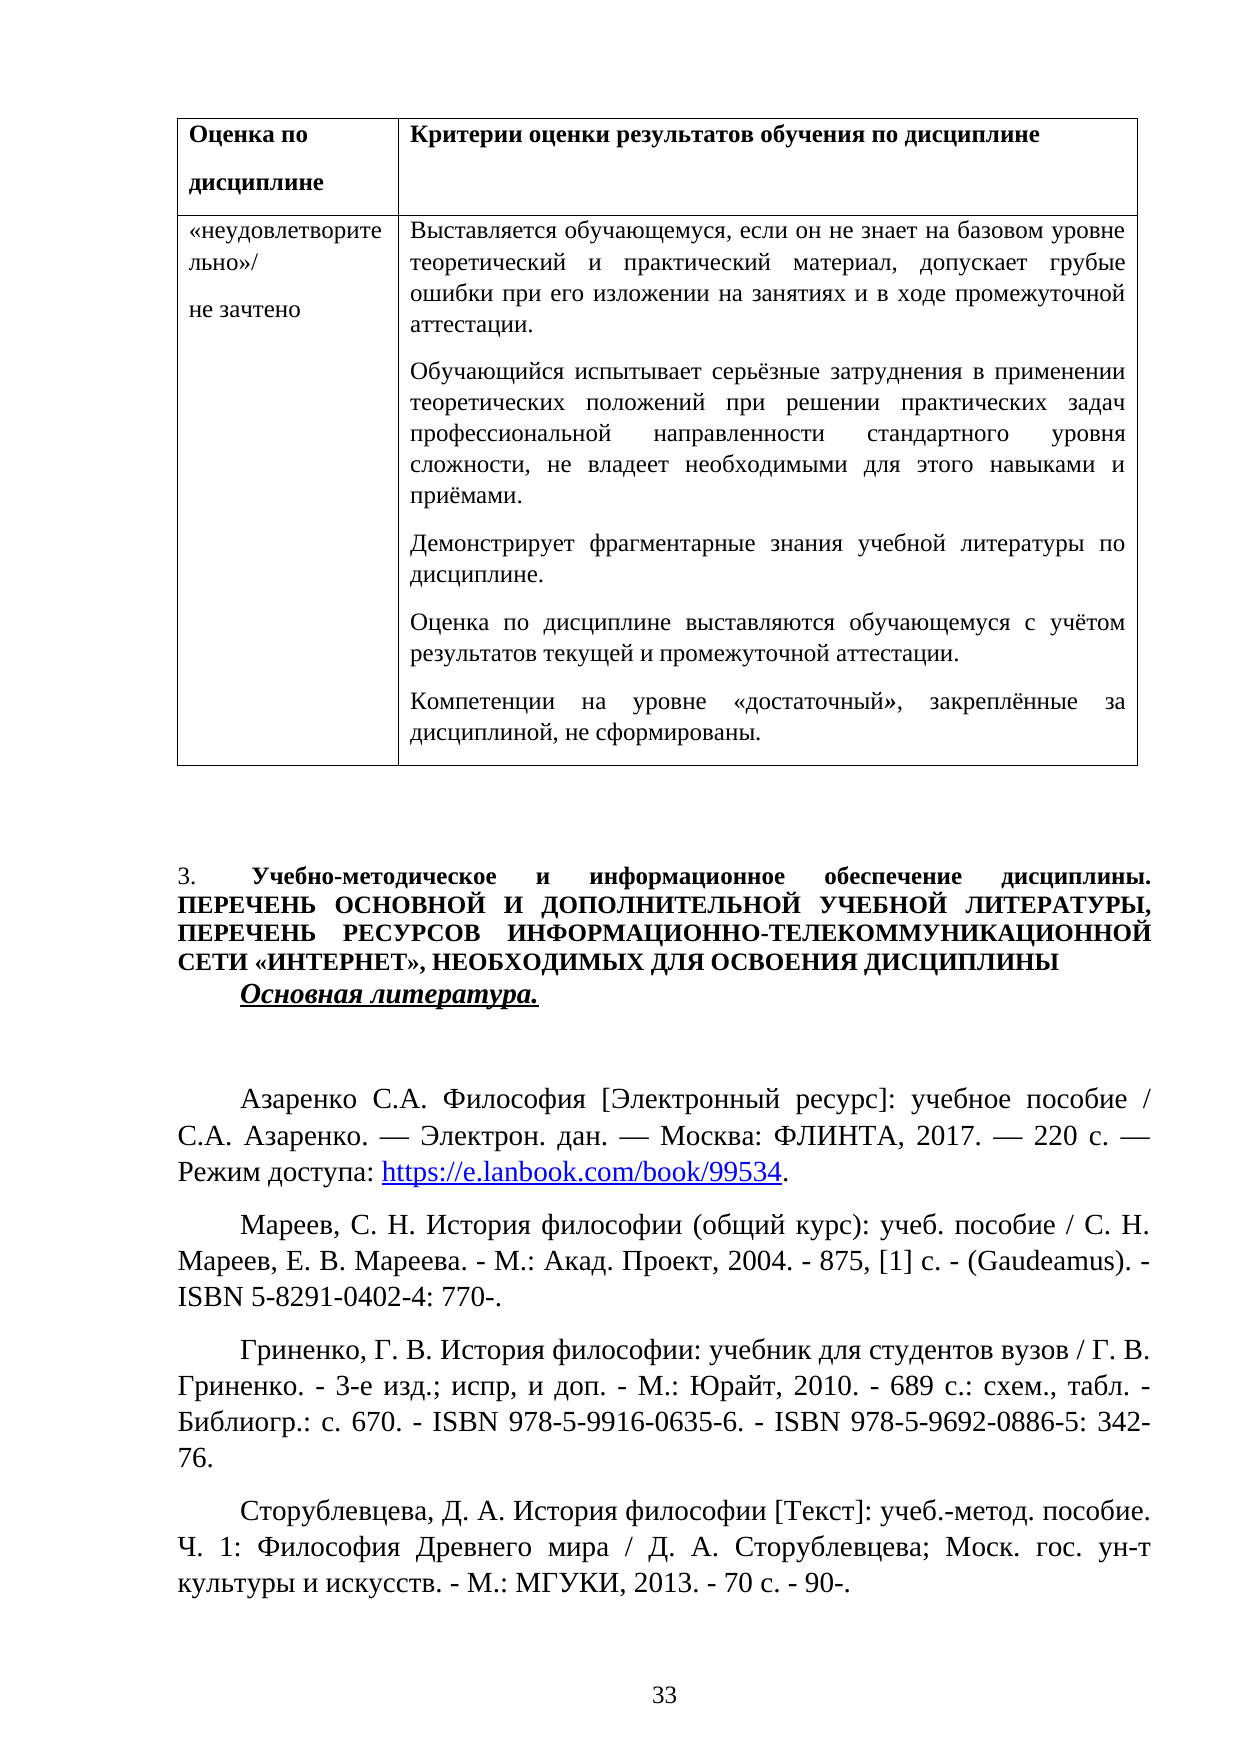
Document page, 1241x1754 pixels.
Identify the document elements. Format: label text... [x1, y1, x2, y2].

table_header Критерии оценки результатов обучения по дисциплине [399, 119, 1137, 214]
table_header Оценка по дисциплине [178, 119, 398, 214]
table_cell Выставляется обучающемуся, если он не знает на базовом уровне теоретический и практический материал, допускает грубые ошибки при его изложении на занятиях и в ходе промежуточной аттестации. Обучающийся испытывает серьёзные затруднения в применении теоретических положений при решении практических задач профессиональной направленности стандартного уровня сложности, не владеет необходимыми для этого навыками и приёмами. Демонстрирует фрагментарные знания учебной литературы по дисциплине. Оценка по дисциплине выставляются обучающемуся с учётом результатов текущей и промежуточной аттестации. Компетенции на уровне «достаточный», закреплённые за дисциплиной, не сформированы. [399, 216, 1137, 764]
list Учебно-методическое и информационное обеспечение дисциплины. ПЕРЕЧЕНЬ ОСНОВНОЙ И ДОПОЛНИТЕЛЬНОЙ УЧЕБНОЙ ЛИТЕРАТУРЫ, ПЕРЕЧЕНЬ РЕСУРСОВ ИНФОРМАЦИОННО-ТЕЛЕКОММУНИКАЦИОННОЙ СЕТИ «ИНТЕРНЕТ», НЕОБХОДИМЫХ ДЛЯ ОСВОЕНИЯ ДИСЦИПЛИНЫ [177, 861, 1152, 976]
text Гриненко, Г. В. История философии: учебник для студентов вузов / Г. В. Гриненко. - 3-е изд.; испр, и доп. - М.: Юрайт, 2010. - 689 с.: схем., табл. - Библиогр.: с. 670. - ISBN 978-5-9916-0635-6. - ISBN 978-5-9692-0886-5: 342-76. [177, 1332, 1152, 1474]
text Сторублевцева, Д. А. История философии [Текст]: учеб.-метод. пособие. Ч. 1: Философия Древнего мира / Д. А. Сторублевцева; Моск. гос. ун-т культуры и искусств. - М.: МГУКИ, 2013. - 70 с. - 90-. [177, 1493, 1152, 1599]
text Основная литература. [177, 976, 1152, 1009]
table_cell «неудовлетворительно»/ не зачтено [178, 216, 398, 764]
text Азаренко С.А. Философия [Электронный ресурс]: учебное пособие / С.А. Азаренко. — Электрон. дан. — Москва: ФЛИНТА, 2017. — 220 с. — Режим доступа: https://e.lanbook.com/book/99534. [177, 1082, 1152, 1187]
text Мареев, С. Н. История философии (общий курс): учеб. пособие / С. Н. Мареев, Е. В. Мареева. - М.: Акад. Проект, 2004. - 875, [1] c. - (Gaudeamus). - ISBN 5-8291-0402-4: 770-. [177, 1207, 1152, 1313]
